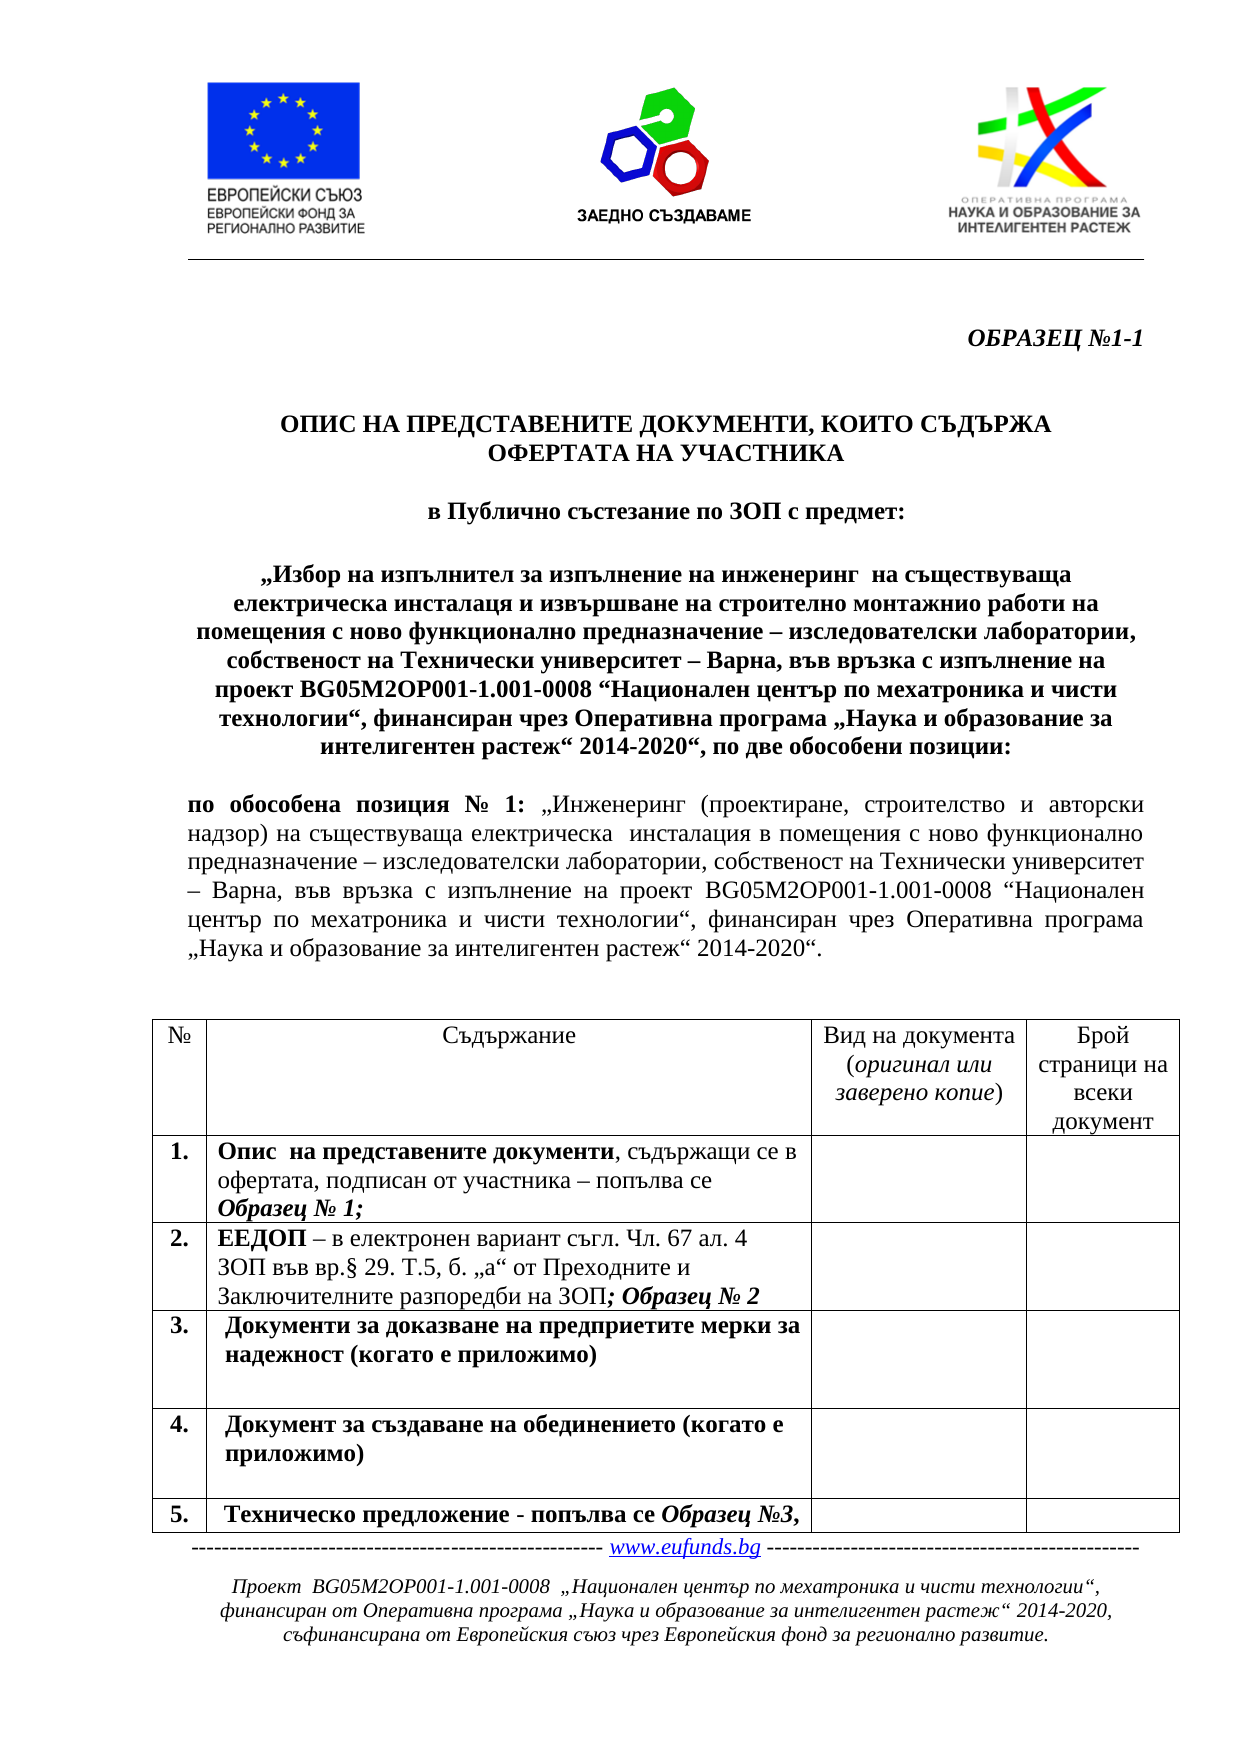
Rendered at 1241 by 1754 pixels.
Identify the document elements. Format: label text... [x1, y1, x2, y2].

table_cell [1027, 1311, 1179, 1408]
table_cell [1027, 1499, 1179, 1532]
picture [565, 74, 766, 234]
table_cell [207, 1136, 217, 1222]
table_cell [812, 1136, 1026, 1222]
table_cell 4. [153, 1409, 206, 1498]
table_cell 3. [153, 1311, 206, 1408]
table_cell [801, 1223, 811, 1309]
table_cell 1. [153, 1136, 206, 1222]
table_header № [153, 1020, 206, 1135]
table_cell [812, 1311, 1026, 1408]
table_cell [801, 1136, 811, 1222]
table_cell [812, 1499, 1026, 1532]
table_cell [812, 1409, 1026, 1498]
table_cell [812, 1223, 1026, 1309]
table_cell Документ за създаване на обединението (когато е приложимо) [207, 1409, 811, 1498]
table_header Съдържание [207, 1020, 811, 1135]
table_cell 2. [153, 1223, 206, 1309]
table_cell [1027, 1136, 1179, 1222]
text по обособена позиция № 1: „Инженеринг (проектиране, строителство и авторски надзор) на съществуваща електрическа инсталация в помещения с ново функционално предназначение – изследователски лаборатории, собственост на Технически университет – Варна, във връзка с изпълнение на проект BG05M2OP001-1.001-0008 “Национален център по мехатроника и чисти технологии“, финансиран чрез Оперативна програма „Наука и образование за интелигентен растеж“ 2014-2020“. [187, 789, 1144, 961]
text ОПИС НА ПРЕДСТАВЕНИТЕ ДОКУМЕНТИ, КОИТО СЪДЪРЖА [187, 409, 1144, 438]
text ОБРАЗЕЦ №1-1 [187, 323, 1144, 352]
table_cell 5. [153, 1499, 206, 1532]
table_header Вид на документа (оригинал или заверено копие) [812, 1020, 1026, 1135]
picture [193, 73, 375, 257]
text в Публично състезание по ЗОП с предмет: [187, 496, 1146, 524]
table_cell [1027, 1223, 1179, 1309]
table_cell Документи за доказване на предприетите мерки за надежност (когато е приложимо) [207, 1311, 811, 1408]
picture [940, 76, 1153, 245]
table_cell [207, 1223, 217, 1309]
table_cell [1027, 1409, 1179, 1498]
text ОФЕРТАТА НА УЧАСТНИКА [187, 438, 1144, 467]
text „Избор на изпълнител за изпълнение на инженеринг на съществуваща електрическа инсталаця и извършване на строително монтажнио работи на помещения с ново функционално предназначение – изследователски лаборатории, собственост на Технически университет – Варна, във връзка с изпълнение на проект BG05M2OP001-1.001-0008 “Национален център по мехатроника и чисти технологии“, финансиран чрез Оперативна програма „Наука и образование за интелигентен растеж“ 2014-2020“, по две обособени позиции: [187, 559, 1144, 760]
